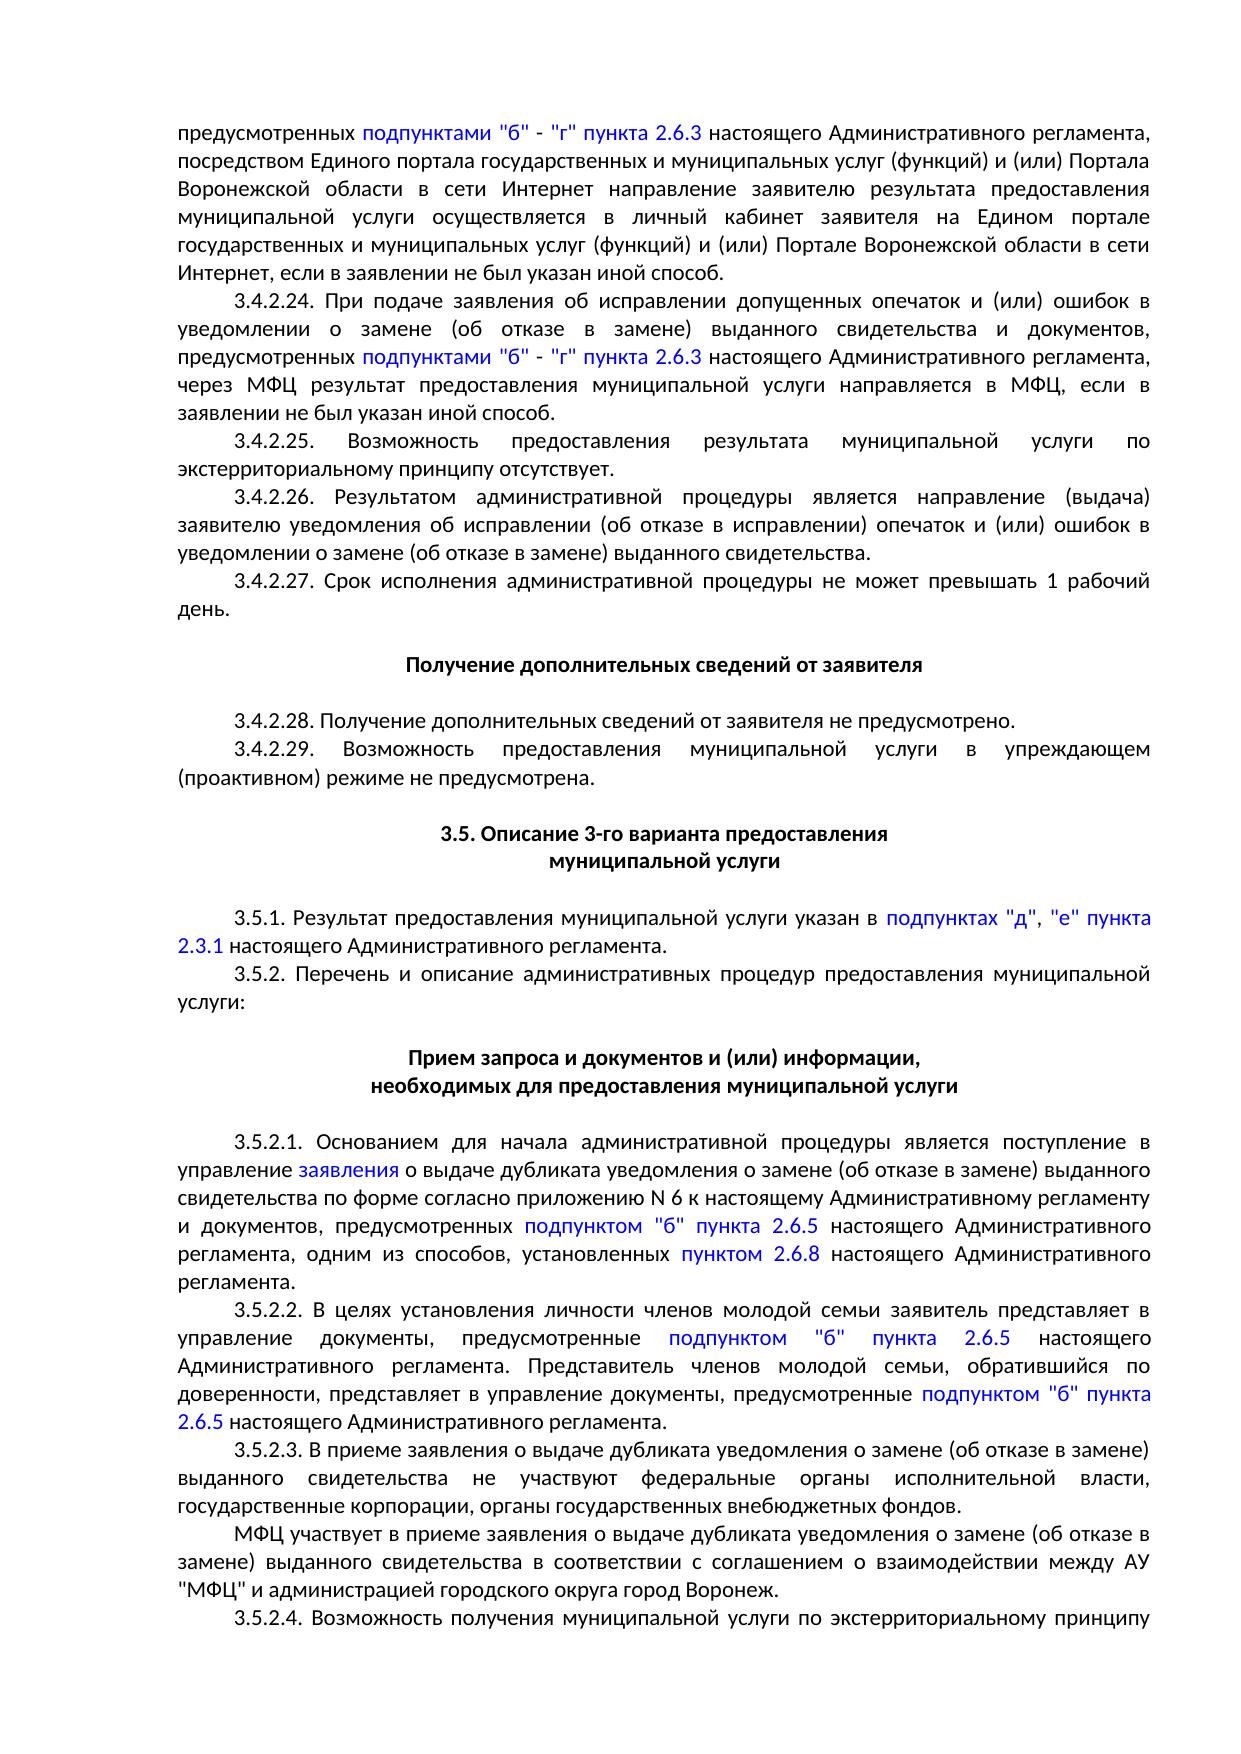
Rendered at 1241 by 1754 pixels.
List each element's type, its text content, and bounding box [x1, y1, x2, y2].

text 3.4.2.25. Возможность предоставления результата муниципальной услуги по экстерриториальному принципу отсутствует. [177, 426, 1152, 482]
text 3.5.2.3. В приеме заявления о выдаче дубликата уведомления о замене (об отказе в замене) выданного свидетельства не участвуют федеральные органы исполнительной власти, государственные корпорации, органы государственных внебюджетных фондов. [177, 1435, 1152, 1519]
text 3.5.2.1. Основанием для начала административной процедуры является поступление в управление заявления о выдаче дубликата уведомления о замене (об отказе в замене) выданного свидетельства по форме согласно приложению N 6 к настоящему Административному регламенту и документов, предусмотренных подпунктом "б" пункта 2.6.5 настоящего Административного регламента, одним из способов, установленных пунктом 2.6.8 настоящего Административного регламента. [177, 1127, 1152, 1295]
title необходимых для предоставления муниципальной услуги [177, 1071, 1152, 1099]
text 3.4.2.29. Возможность предоставления муниципальной услуги в упреждающем (проактивном) режиме не предусмотрена. [177, 734, 1152, 791]
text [177, 1603, 1152, 1631]
text 3.5.1. Результат предоставления муниципальной услуги указан в подпунктах "д", "е" пункта 2.3.1 настоящего Административного регламента. [177, 903, 1152, 959]
text 3.4.2.24. При подаче заявления об исправлении допущенных опечаток и (или) ошибок в уведомлении о замене (об отказе в замене) выданного свидетельства и документов, предусмотренных подпунктами "б" - "г" пункта 2.6.3 настоящего Административного регламента, через МФЦ результат предоставления муниципальной услуги направляется в МФЦ, если в заявлении не был указан иной способ. [177, 286, 1152, 426]
text 3.4.2.28. Получение дополнительных сведений от заявителя не предусмотрено. [177, 707, 1152, 734]
title Получение дополнительных сведений от заявителя [177, 651, 1152, 678]
title 3.5. Описание 3-го варианта предоставления [177, 819, 1152, 847]
text 3.4.2.27. Срок исполнения административной процедуры не может превышать 1 рабочий день. [177, 566, 1152, 622]
text 3.5.2.2. В целях установления личности членов молодой семьи заявитель представляет в управление документы, предусмотренные подпунктом "б" пункта 2.6.5 настоящего Административного регламента. Представитель членов молодой семьи, обратившийся по доверенности, представляет в управление документы, предусмотренные подпунктом "б" пункта 2.6.5 настоящего Административного регламента. [177, 1295, 1152, 1435]
title муниципальной услуги [177, 847, 1152, 875]
text 3.5.2. Перечень и описание административных процедур предоставления муниципальной услуги: [177, 959, 1152, 1015]
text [177, 118, 1152, 286]
title Прием запроса и документов и (или) информации, [177, 1043, 1152, 1071]
text МФЦ участвует в приеме заявления о выдаче дубликата уведомления о замене (об отказе в замене) выданного свидетельства в соответствии с соглашением о взаимодействии между АУ "МФЦ" и администрацией городского округа город Воронеж. [177, 1519, 1152, 1603]
text 3.4.2.26. Результатом административной процедуры является направление (выдача) заявителю уведомления об исправлении (об отказе в исправлении) опечаток и (или) ошибок в уведомлении о замене (об отказе в замене) выданного свидетельства. [177, 482, 1152, 566]
